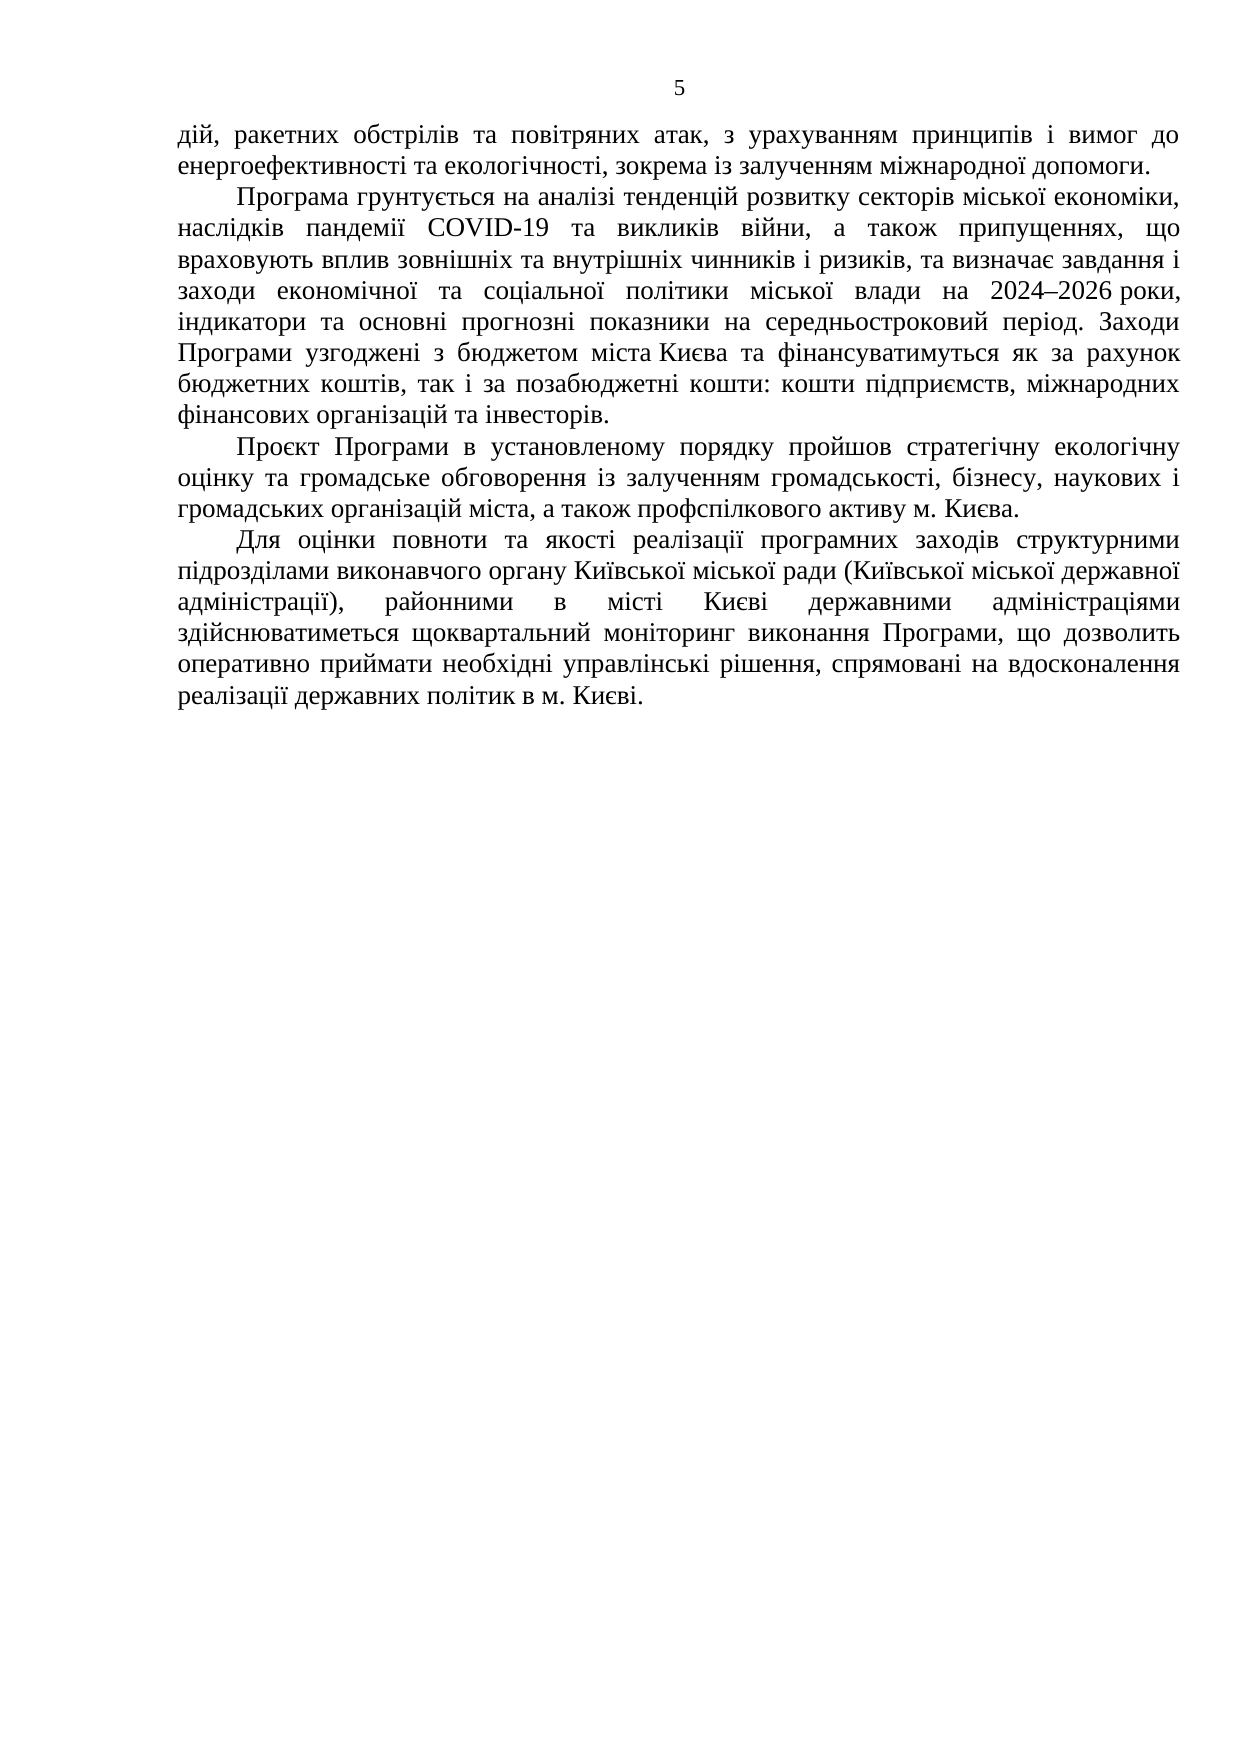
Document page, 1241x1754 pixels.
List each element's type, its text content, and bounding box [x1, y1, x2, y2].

text Проєкт Програми в установленому порядку пройшов стратегічну екологічну оцінку та громадське обговорення із залученням громадськості, бізнесу, наукових і громадських організацій міста, а також профспілкового активу м. Києва. [177, 429, 1181, 523]
text Для оцінки повноти та якості реалізації програмних заходів структурними підрозділами виконавчого органу Київської міської ради (Київської міської державної адміністрації), районними в місті Києві державними адміністраціями здійснюватиметься щоквартальний моніторинг виконання Програми, що дозволить оперативно приймати необхідні управлінські рішення, спрямовані на вдосконалення реалізації державних політик в м. Києві. [177, 523, 1181, 710]
text Програма грунтується на аналізі тенденцій розвитку секторів міської економіки, наслідків пандемії COVID-19 та викликів війни, а також припущеннях, що враховують вплив зовнішніх та внутрішніх чинників і ризиків, та визначає завдання і заходи економічної та соціальної політики міської влади на 2024–2026 роки, індикатори та основні прогнозні показники на середньостроковий період. Заходи Програми узгоджені з бюджетом міста Києва та фінансуватимуться як за рахунок бюджетних коштів, так і за позабюджетні кошти: кошти підприємств, міжнародних фінансових організацій та інвесторів. [177, 180, 1181, 429]
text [177, 118, 1181, 180]
